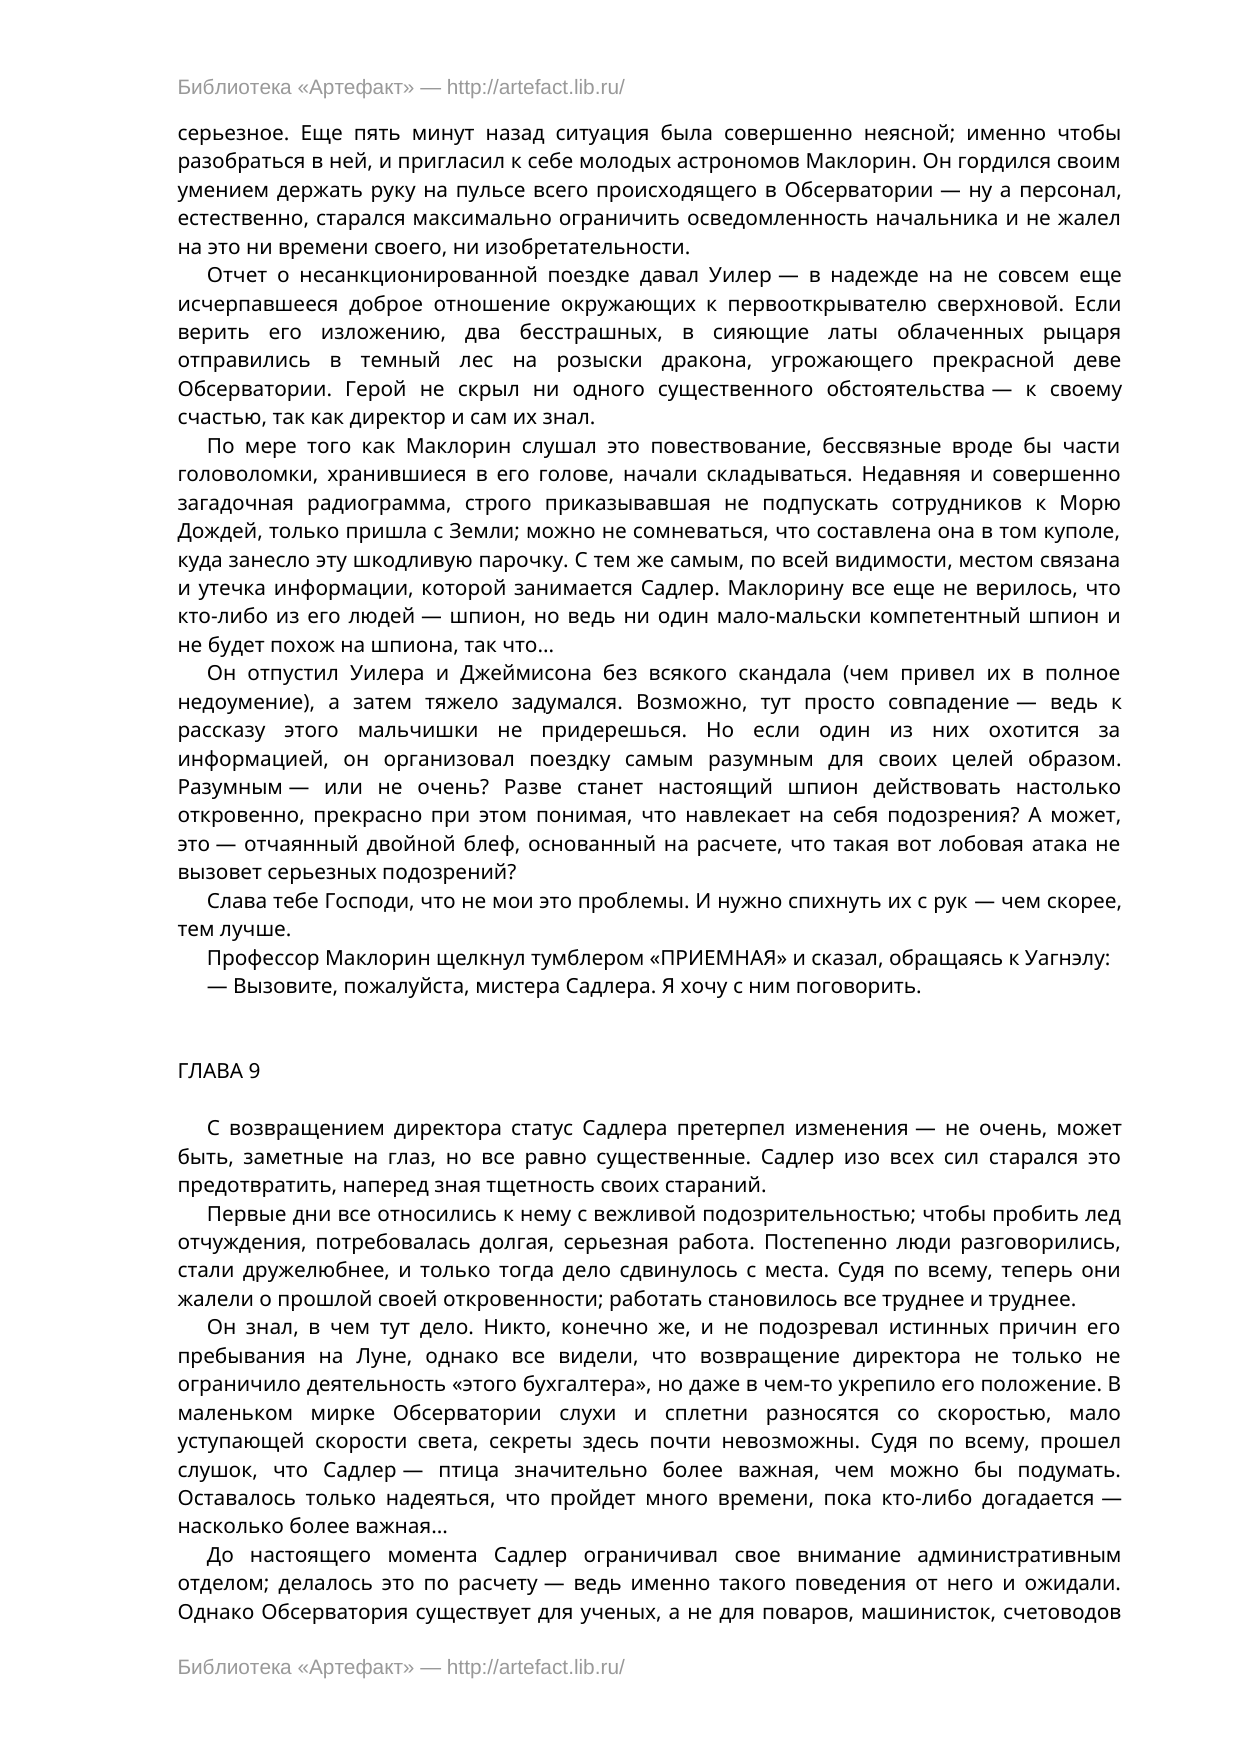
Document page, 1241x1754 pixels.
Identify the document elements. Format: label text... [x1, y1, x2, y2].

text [177, 118, 1122, 260]
text Первые дни все относились к нему с вежливой подозрительностью; чтобы пробить лед отчуждения, потребовалась долгая, серьезная работа. Постепенно люди разговорились, стали дружелюбнее, и только тогда дело сдвинулось с места. Судя по всему, теперь они жалели о прошлой своей откровенности; работать становилось все труднее и труднее. [177, 1199, 1122, 1312]
text По мере того как Маклорин слушал это повествование, бессвязные вроде бы части головоломки, хранившиеся в его голове, начали складываться. Недавняя и совершенно загадочная радиограмма, строго приказывавшая не подпускать сотрудников к Морю Дождей, только пришла с Земли; можно не сомневаться, что составлена она в том куполе, куда занесло эту шкодливую парочку. С тем же самым, по всей видимости, местом связана и утечка информации, которой занимается Садлер. Маклорину все еще не верилось, что кто-либо из его людей — шпион, но ведь ни один мало-мальски компетентный шпион и не будет похож на шпиона, так что... [177, 431, 1122, 658]
text — Вызовите, пожалуйста, мистера Садлера. Я хочу с ним поговорить. [177, 971, 1122, 1000]
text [177, 1540, 1122, 1625]
text Отчет о несанкционированной поездке давал Уилер — в надежде на не совсем еще исчерпавшееся доброе отношение окружающих к первооткрывателю сверхновой. Если верить его изложению, два бесстрашных, в сияющие латы облаченных рыцаря отправились в темный лес на розыски дракона, угрожающего прекрасной деве Обсерватории. Герой не скрыл ни одного существенного обстоятельства — к своему счастью, так как директор и сам их знал. [177, 260, 1122, 431]
text Слава тебе Господи, что не мои это проблемы. И нужно спихнуть их с рук — чем скорее, тем лучше. [177, 886, 1122, 943]
text Он отпустил Уилера и Джеймисона без всякого скандала (чем привел их в полное недоумение), а затем тяжело задумался. Возможно, тут просто совпадение — ведь к рассказу этого мальчишки не придерешься. Но если один из них охотится за информацией, он организовал поездку самым разумным для своих целей образом. Разумным — или не очень? Разве станет настоящий шпион действовать настолько откровенно, прекрасно при этом понимая, что навлекает на себя подозрения? А может, это — отчаянный двойной блеф, основанный на расчете, что такая вот лобовая атака не вызовет серьезных подозрений? [177, 658, 1122, 886]
text ГЛАВА 9 [177, 1057, 1122, 1085]
text Он знал, в чем тут дело. Никто, конечно же, и не подозревал истинных причин его пребывания на Луне, однако все видели, что возвращение директора не только не ограничило деятельность «этого бухгалтера», но даже в чем-то укрепило его положение. В маленьком мирке Обсерватории слухи и сплетни разносятся со скоростью, мало уступающей скорости света, секреты здесь почти невозможны. Судя по всему, прошел слушок, что Садлер — птица значительно более важная, чем можно бы подумать. Оставалось только надеяться, что пройдет много времени, пока кто-либо догадается — насколько более важная... [177, 1312, 1122, 1540]
text Профессор Маклорин щелкнул тумблером «ПРИЕМНАЯ» и сказал, обращаясь к Уагнэлу: [177, 943, 1122, 971]
text С возвращением директора статус Садлера претерпел изменения — не очень, может быть, заметные на глаз, но все равно существенные. Садлер изо всех сил старался это предотвратить, наперед зная тщетность своих стараний. [177, 1113, 1122, 1199]
